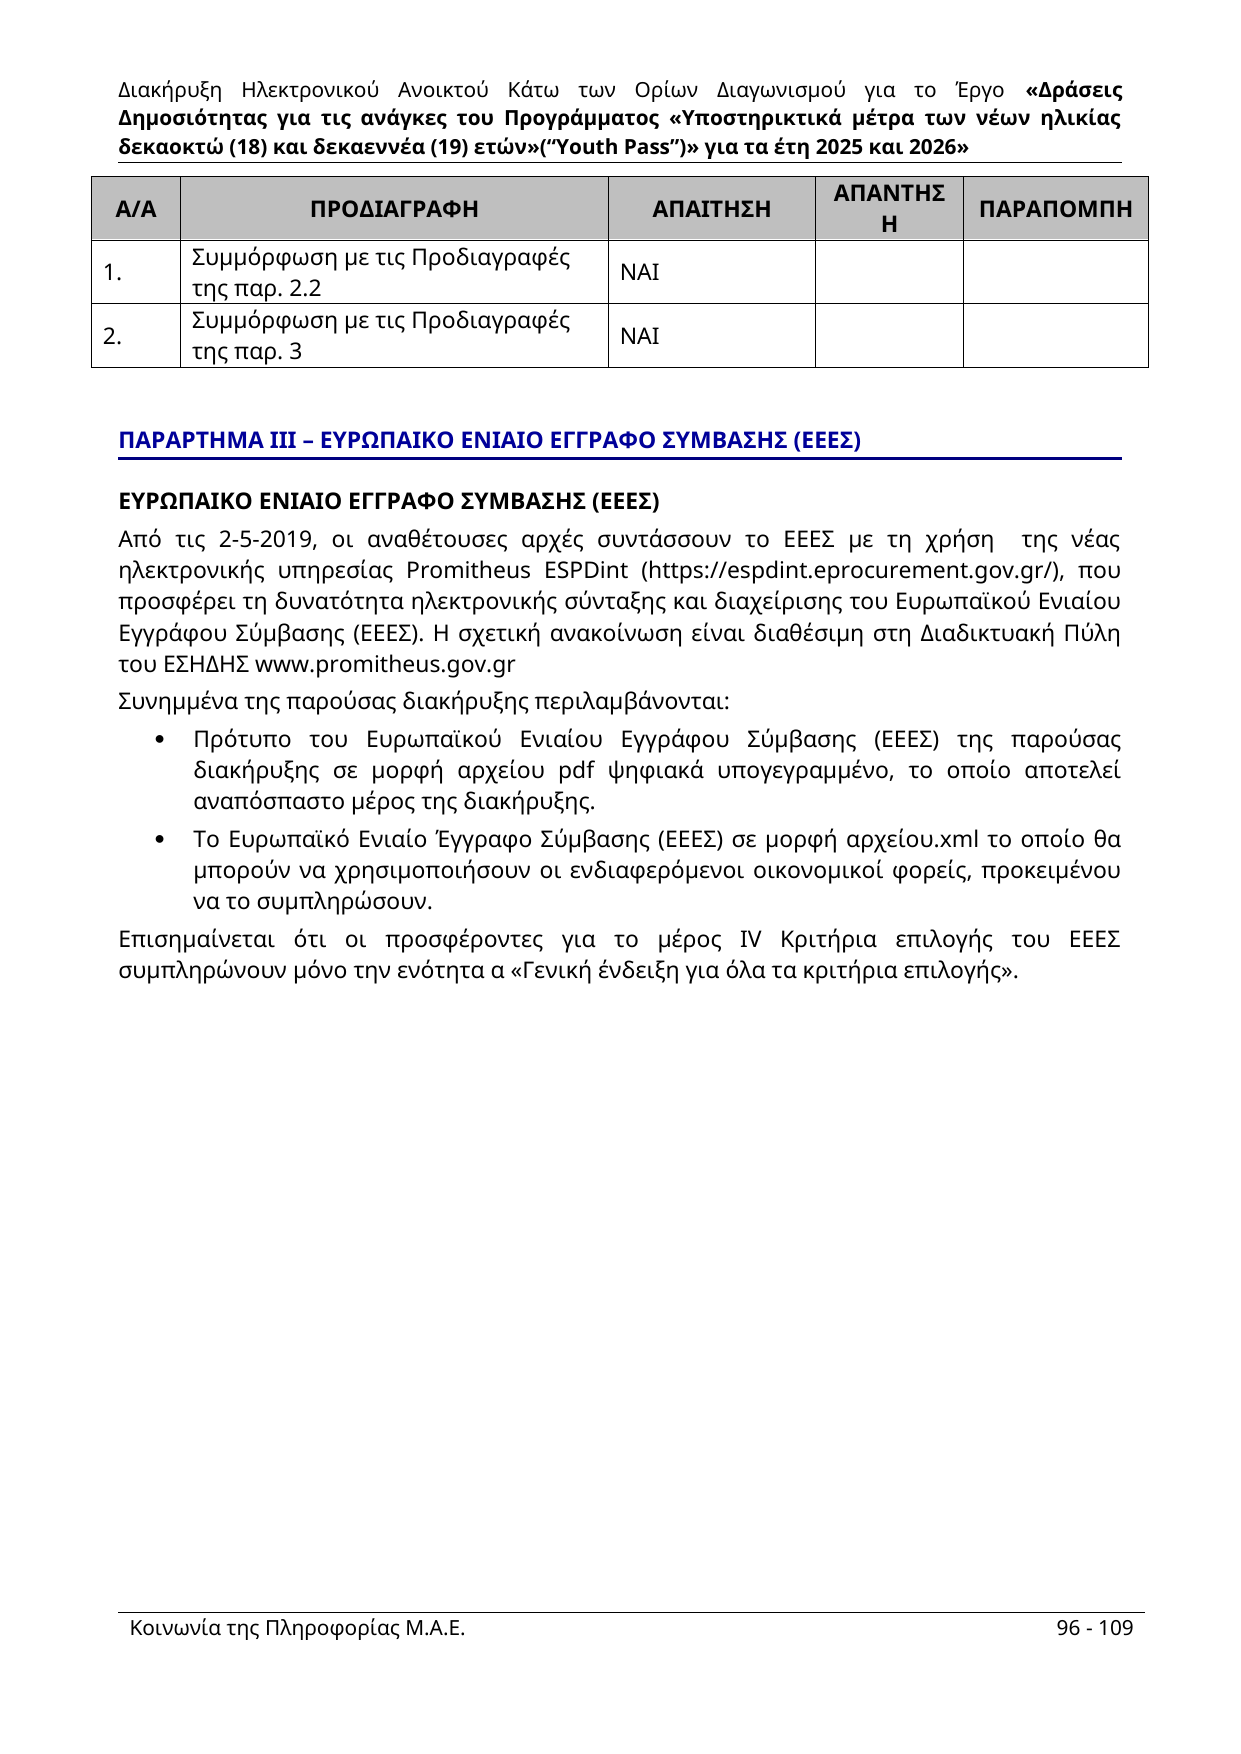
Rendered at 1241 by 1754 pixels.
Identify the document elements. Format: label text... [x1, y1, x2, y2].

table_cell [92, 241, 180, 303]
table_header ΠΑΡΑΠΟΜΠΗ [964, 177, 1148, 239]
list Πρότυπο του Ευρωπαϊκού Ενιαίου Εγγράφου Σύμβασης (ΕΕΕΣ) της παρούσας διακήρυξης σε μορφή αρχείου pdf ψηφιακά υπογεγραμμένο, το οποίο αποτελεί αναπόσπαστο μέρος της διακήρυξης. [156, 723, 1122, 817]
table_cell [92, 304, 180, 367]
table_cell Συμμόρφωση με τις Προδιαγραφές της παρ. 3 [181, 304, 608, 367]
table_cell [816, 241, 963, 303]
subtitle ΕΥΡΩΠΑΙΚΟ ΕΝΙΑΙΟ ΕΓΓΡΑΦΟ ΣΥΜΒΑΣΗΣ (ΕΕΕΣ) [118, 485, 1122, 517]
subtitle ΠΑΡΑΡΤΗΜΑ ΙΙI – ΕΥΡΩΠΑΙΚΟ ΕΝΙΑΙΟ ΕΓΓΡΑΦΟ ΣΥΜΒΑΣΗΣ (ΕΕΕΣ) [118, 424, 1122, 457]
table_cell Συμμόρφωση με τις Προδιαγραφές της παρ. 2.2 [181, 241, 608, 303]
table_cell ΝΑΙ [609, 241, 815, 303]
text Συνημμένα της παρούσας διακήρυξης περιλαμβάνονται: [118, 685, 1122, 717]
table_header ΠΡΟΔΙΑΓΡΑΦΗ [181, 177, 608, 239]
table_cell ΝΑΙ [609, 304, 815, 367]
table_header ΑΠΑΝΤΗΣΗ [816, 177, 963, 239]
table_cell [816, 304, 963, 367]
table_header Α/Α [92, 177, 180, 239]
text Από τις 2-5-2019, οι αναθέτουσες αρχές συντάσσουν το ΕΕΕΣ με τη χρήση της νέας ηλεκτρονικής υπηρεσίας Promitheus ESPDint (https://espdint.eprocurement.gov.gr/), που προσφέρει τη δυνατότητα ηλεκτρονικής σύνταξης και διαχείρισης του Ευρωπαϊκού Ενιαίου Εγγράφου Σύμβασης (ΕΕΕΣ). Η σχετική ανακοίνωση είναι διαθέσιμη στη Διαδικτυακή Πύλη του ΕΣΗΔΗΣ www.promitheus.gov.gr [118, 523, 1122, 679]
list Το Ευρωπαϊκό Ενιαίο Έγγραφο Σύμβασης (ΕΕΕΣ) σε μορφή αρχείου.xml το οποίο θα μπορούν να χρησιμοποιήσουν οι ενδιαφερόμενοι οικονομικοί φορείς, προκειμένου να το συμπληρώσουν. [156, 823, 1122, 917]
table_cell [964, 241, 1148, 303]
text Επισημαίνεται ότι οι προσφέροντες για το μέρος IV Κριτήρια επιλογής του ΕΕΕΣ συμπληρώνουν μόνο την ενότητα α «Γενική ένδειξη για όλα τα κριτήρια επιλογής». [118, 923, 1122, 985]
table_cell [964, 304, 1148, 367]
table_header ΑΠΑΙΤΗΣΗ [609, 177, 815, 239]
